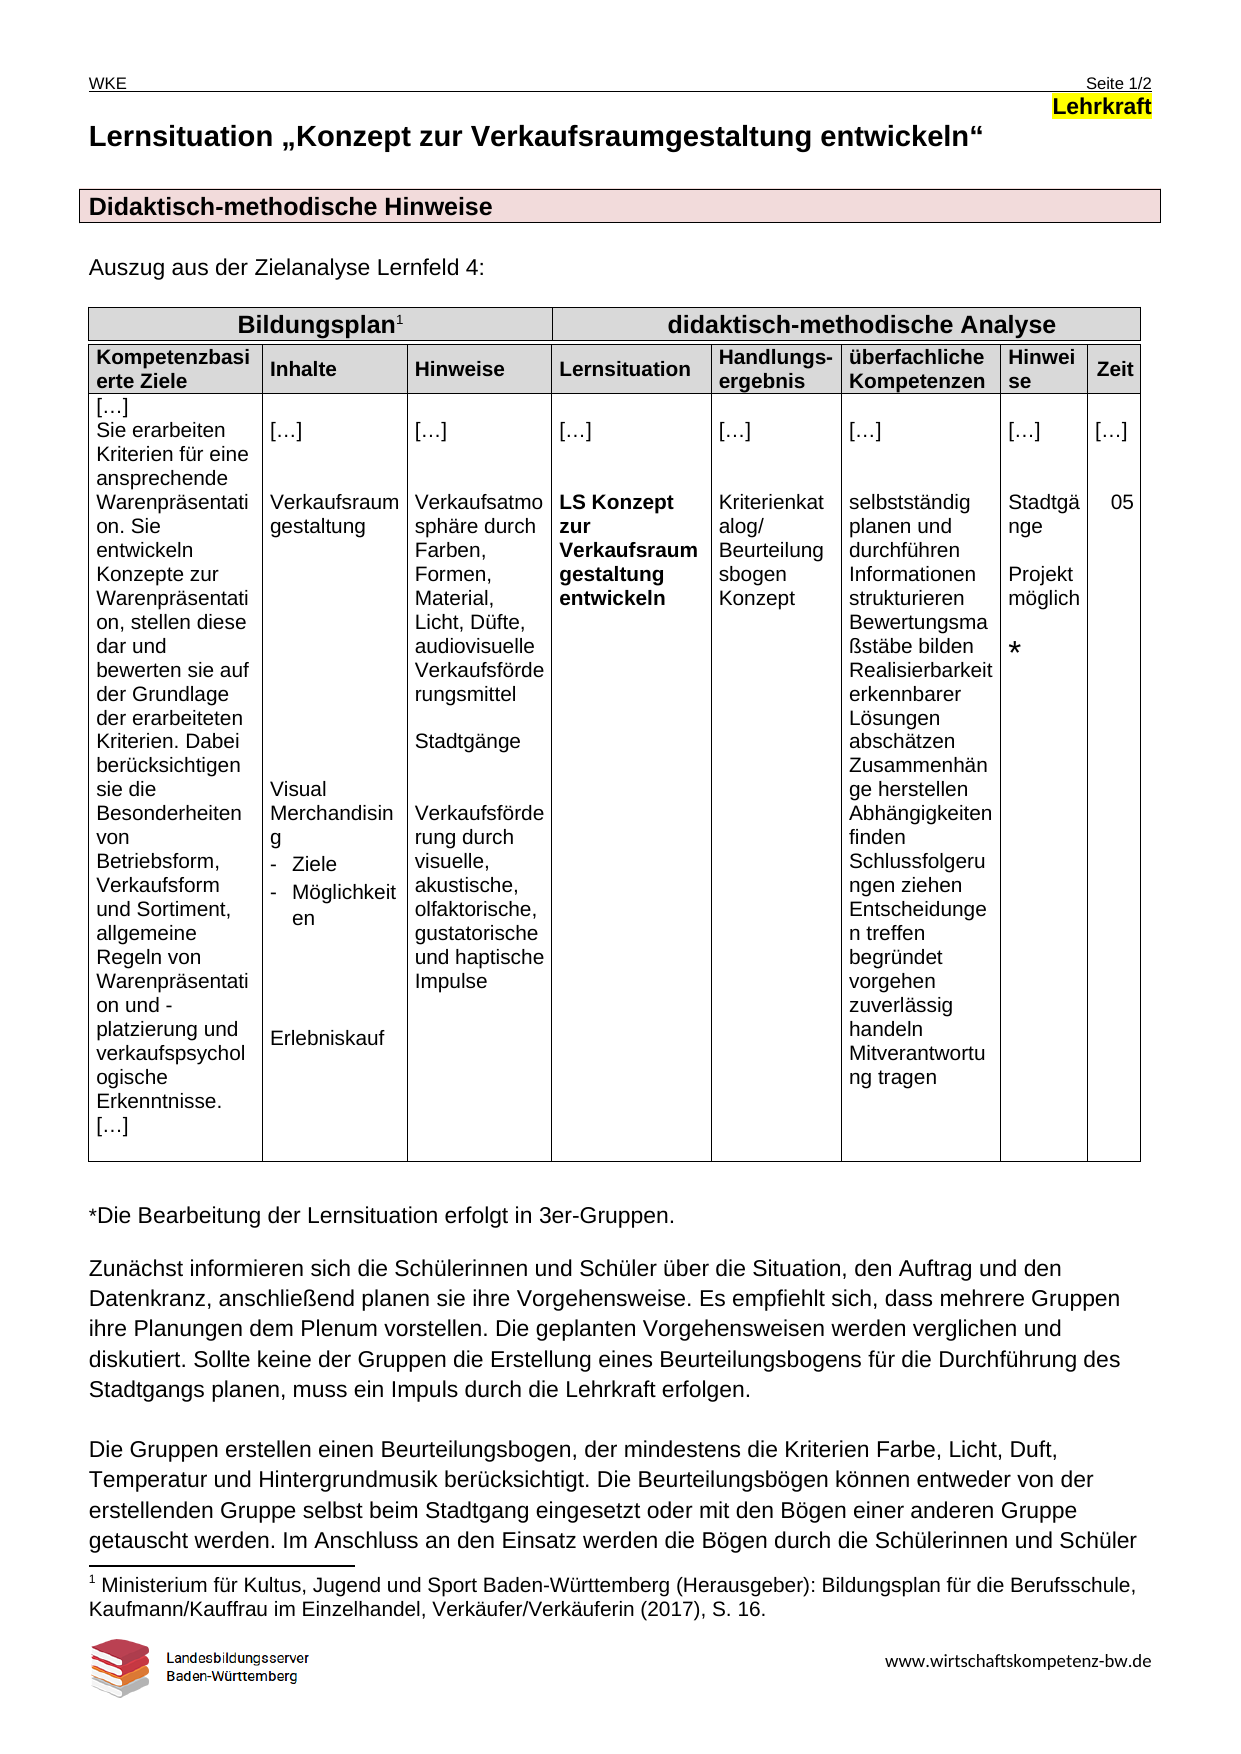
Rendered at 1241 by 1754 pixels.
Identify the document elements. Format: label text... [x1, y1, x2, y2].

table_header Lernsituation [552, 345, 711, 393]
table_header Inhalte [263, 345, 407, 393]
table_cell […] Stadtgänge Projekt möglich * [1001, 394, 1087, 1161]
table_header didaktisch-methodische Analyse [553, 308, 1140, 340]
table_header Hinweise [1001, 345, 1087, 393]
table_header Hinweise [408, 345, 551, 393]
table_cell […] 05 [1088, 394, 1140, 1161]
text *Die Bearbeitung der Lernsituation erfolgt in 3er-Gruppen. [89, 1202, 1152, 1229]
table_header Zeit [1088, 345, 1140, 393]
table_cell […] selbstständig planen und durchführen Informationen strukturieren Bewertungsmaßstäbe bilden Realisierbarkeit erkennbarer Lösungen abschätzen Zusammenhänge herstellen Abhängigkeiten finden Schlussfolgerungen ziehen Entscheidungen treffen begründet vorgehen zuverlässig handeln Mitverantwortung tragen [842, 394, 1000, 1161]
table_cell […] Verkaufsatmosphäre durch Farben, Formen, Material, Licht, Düfte, audiovisuelle Verkaufsförderungsmittel Stadtgänge Verkaufsförderung durch visuelle, akustische, olfaktorische, gustatorische und haptische Impulse [408, 394, 551, 1161]
list Zunächst informieren sich die Schülerinnen und Schüler über die Situation, den Auftrag und den Datenkranz, anschließend planen sie ihre Vorgehensweise. Es empfiehlt sich, dass mehrere Gruppen ihre Planungen dem Plenum vorstellen. Die geplanten Vorgehensweisen werden verglichen und diskutiert. Sollte keine der Gruppen die Erstellung eines Beurteilungsbogens für die Durchführung des Stadtgangs planen, muss ein Impuls durch die Lehrkraft erfolgen. [89, 1255, 1152, 1402]
table_header Kompetenzbasierte Ziele [89, 345, 262, 393]
table_cell […] Sie erarbeiten Kriterien für eine ansprechende Warenpräsentation. Sie entwickeln Konzepte zur Warenpräsentation, stellen diese dar und bewerten sie auf der Grundlage der erarbeiteten Kriterien. Dabei berücksichtigen sie die Besonderheiten von Betriebsform, Verkaufsform und Sortiment, allgemeine Regeln von Warenpräsentation und -platzierung und verkaufspsychologische Erkenntnisse. […] [89, 394, 262, 1161]
table_header Bildungsplan [89, 308, 552, 340]
text Didaktisch-methodische Hinweise [80, 190, 1160, 222]
table_header überfachliche Kompetenzen [842, 345, 1000, 393]
table_header Handlungs- ergebnis [712, 345, 841, 393]
table_cell […] LS Konzept zur Verkaufsraumgestaltung entwickeln [552, 394, 711, 1161]
table_cell […] Kriterienkatalog/Beurteilungsbogen Konzept [712, 394, 841, 1161]
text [89, 1436, 1152, 1553]
text Lernsituation „Konzept zur Verkaufsraumgestaltung entwickeln“ [89, 119, 1152, 153]
picture [81, 1628, 316, 1703]
text Auszug aus der Zielanalyse Lernfeld 4: [89, 254, 1152, 280]
table_cell […] Verkaufsraumgestaltung Visual Merchandising Ziele Möglichkeiten Erlebniskauf [263, 394, 407, 1161]
